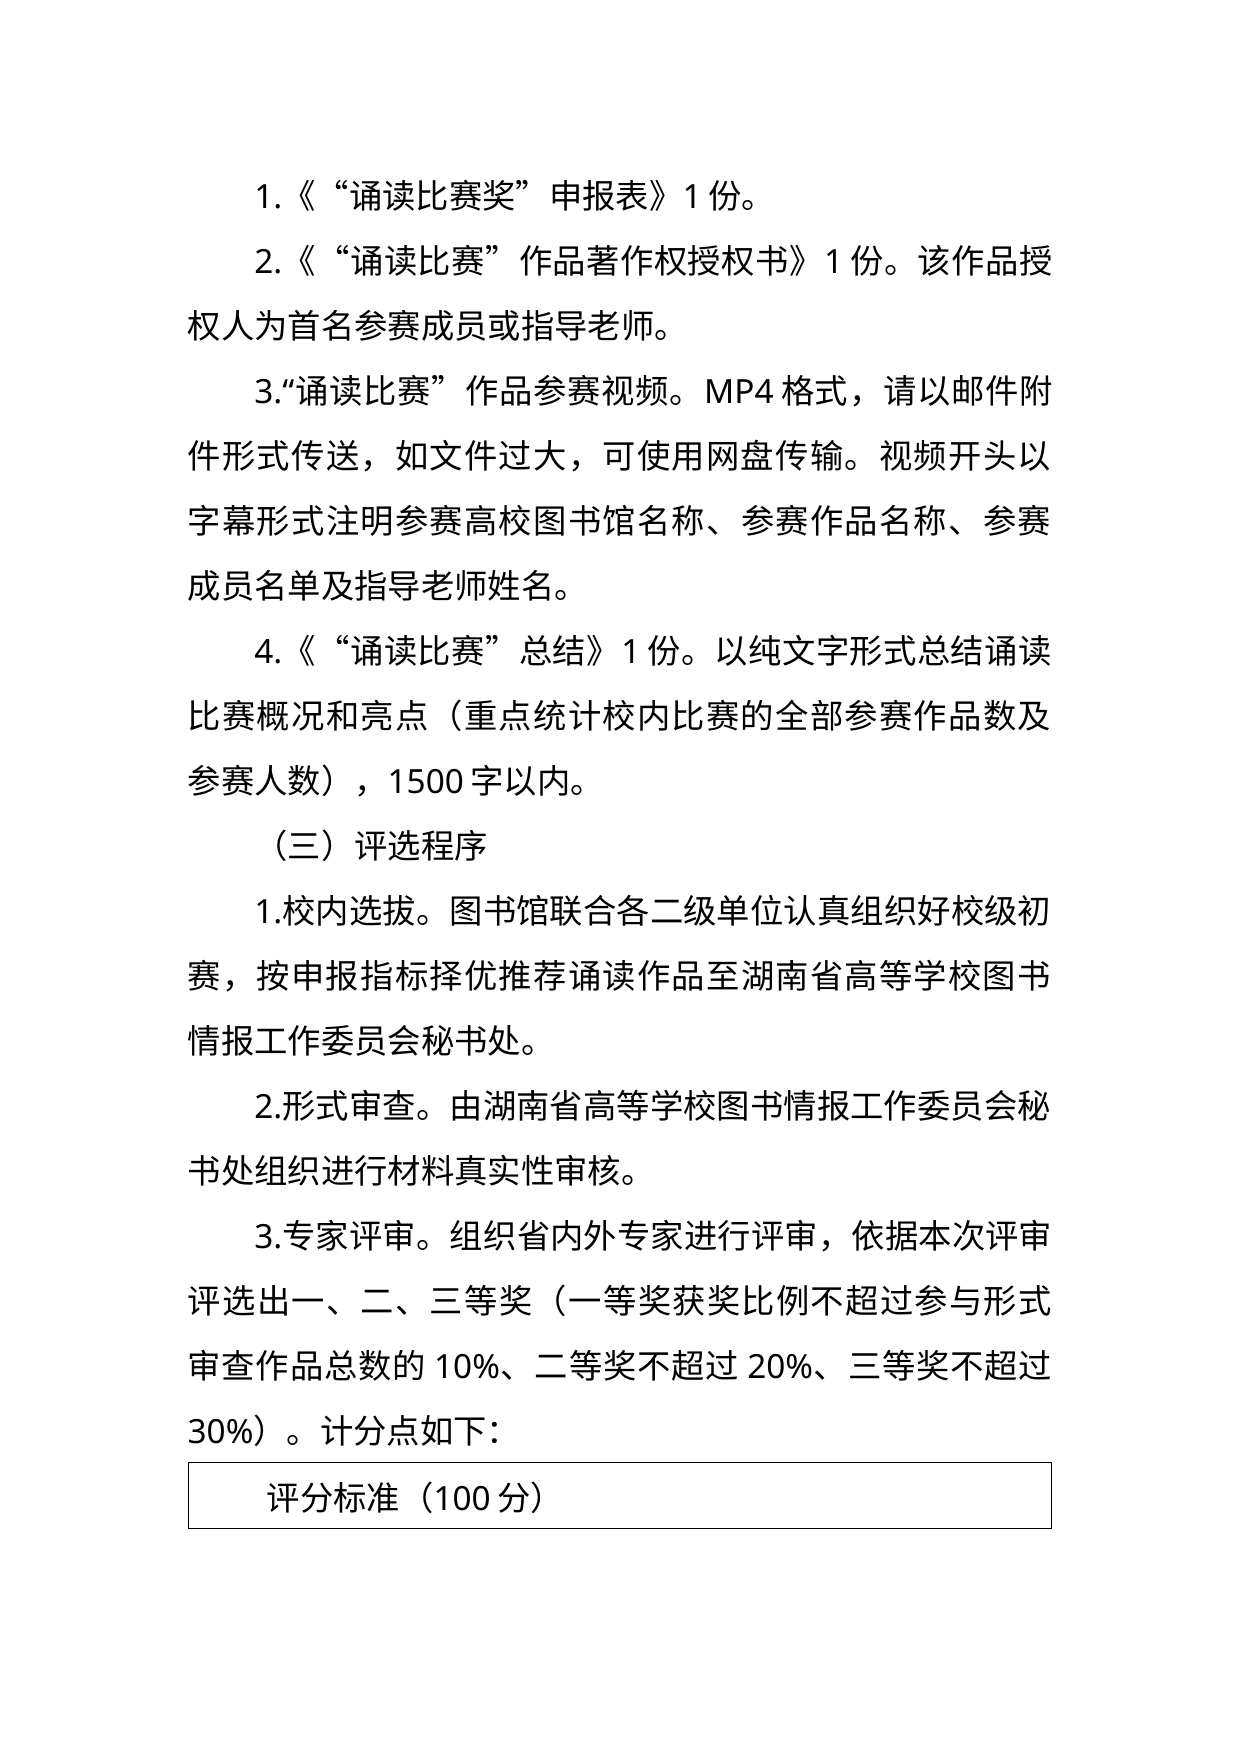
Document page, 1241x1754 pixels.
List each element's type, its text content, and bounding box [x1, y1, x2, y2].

text 1.校内选拔。图书馆联合各二级单位认真组织好校级初赛，按申报指标择优推荐诵读作品至湖南省高等学校图书情报工作委员会秘书处。 [187, 877, 1053, 1072]
text 2.形式审查。由湖南省高等学校图书情报工作委员会秘书处组织进行材料真实性审核。 [187, 1072, 1053, 1202]
table_header 评分标准（100分） [189, 1463, 1051, 1528]
text 2.《“诵读比赛”作品著作权授权书》1份。该作品授权人为首名参赛成员或指导老师。 [187, 227, 1053, 357]
text 3.专家评审。组织省内外专家进行评审，依据本次评审评选出一、二、三等奖（一等奖获奖比例不超过参与形式审查作品总数的10%、二等奖不超过20%、三等奖不超过30%）。计分点如下： [187, 1202, 1053, 1462]
text （三）评选程序 [187, 812, 1053, 877]
text 1.《“诵读比赛奖”申报表》1份。 [187, 162, 1053, 227]
text 3.“诵读比赛”作品参赛视频。MP4格式，请以邮件附件形式传送，如文件过大，可使用网盘传输。视频开头以字幕形式注明参赛高校图书馆名称、参赛作品名称、参赛成员名单及指导老师姓名。 [187, 357, 1053, 617]
text 4.《“诵读比赛”总结》1份。以纯文字形式总结诵读比赛概况和亮点（重点统计校内比赛的全部参赛作品数及参赛人数），1500字以内。 [187, 617, 1053, 812]
